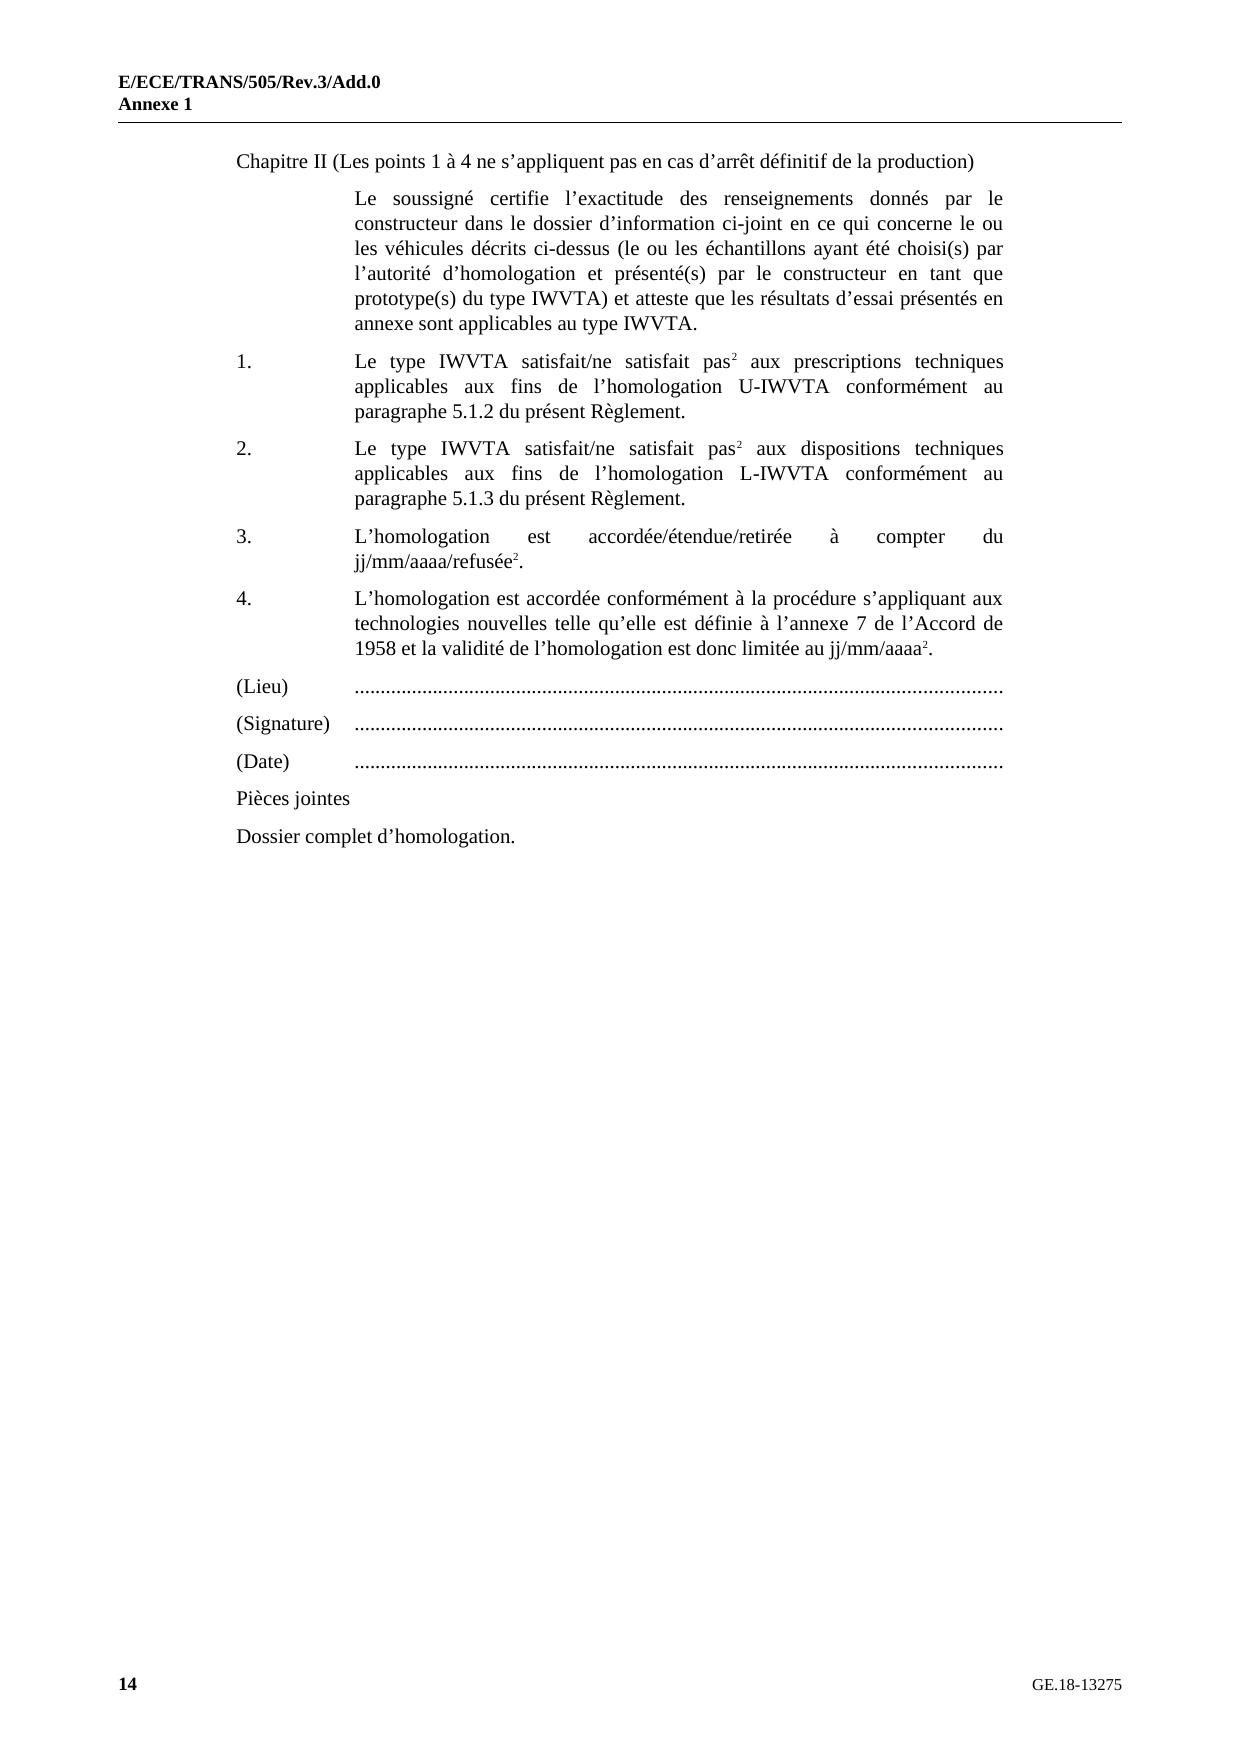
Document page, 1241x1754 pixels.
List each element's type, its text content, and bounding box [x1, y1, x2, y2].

text 4. L’homologation est accordée conformément à la procédure s’appliquant aux technologies nouvelles telle qu’elle est définie à l’annexe 7 de l’Accord de 1958 et la validité de l’homologation est donc limitée au jj/mm/aaaa2. [236, 585, 1004, 660]
text 3. L’homologation est accordée/étendue/retirée à compter du jj/mm/aaaa/refusée2. [236, 523, 1004, 573]
text (Date) [236, 748, 1004, 773]
text 2. Le type IWVTA satisfait/ne satisfait pas2 aux dispositions techniques applicables aux fins de l’homologation L-IWVTA conformément au paragraphe 5.1.3 du présent Règlement. [236, 435, 1004, 510]
text Chapitre II (Les points 1 à 4 ne s’appliquent pas en cas d’arrêt définitif de la production) [236, 148, 1004, 173]
text (Signature) [236, 710, 1004, 735]
text Pièces jointes [236, 785, 1004, 810]
text 1. Le type IWVTA satisfait/ne satisfait pas2 aux prescriptions techniques applicables aux fins de l’homologation U-IWVTA conformément au paragraphe 5.1.2 du présent Règlement. [236, 348, 1004, 423]
text Le soussigné certifie l’exactitude des renseignements donnés par le constructeur dans le dossier d’information ci-joint en ce qui concerne le ou les véhicules décrits ci-dessus (le ou les échantillons ayant été choisi(s) par l’autorité d’homologation et présenté(s) par le constructeur en tant que prototype(s) du type IWVTA) et atteste que les résultats d’essai présentés en annexe sont applicables au type IWVTA. [354, 185, 1004, 335]
text Dossier complet d’homologation. [236, 823, 1004, 848]
text (Lieu) [236, 673, 1004, 698]
